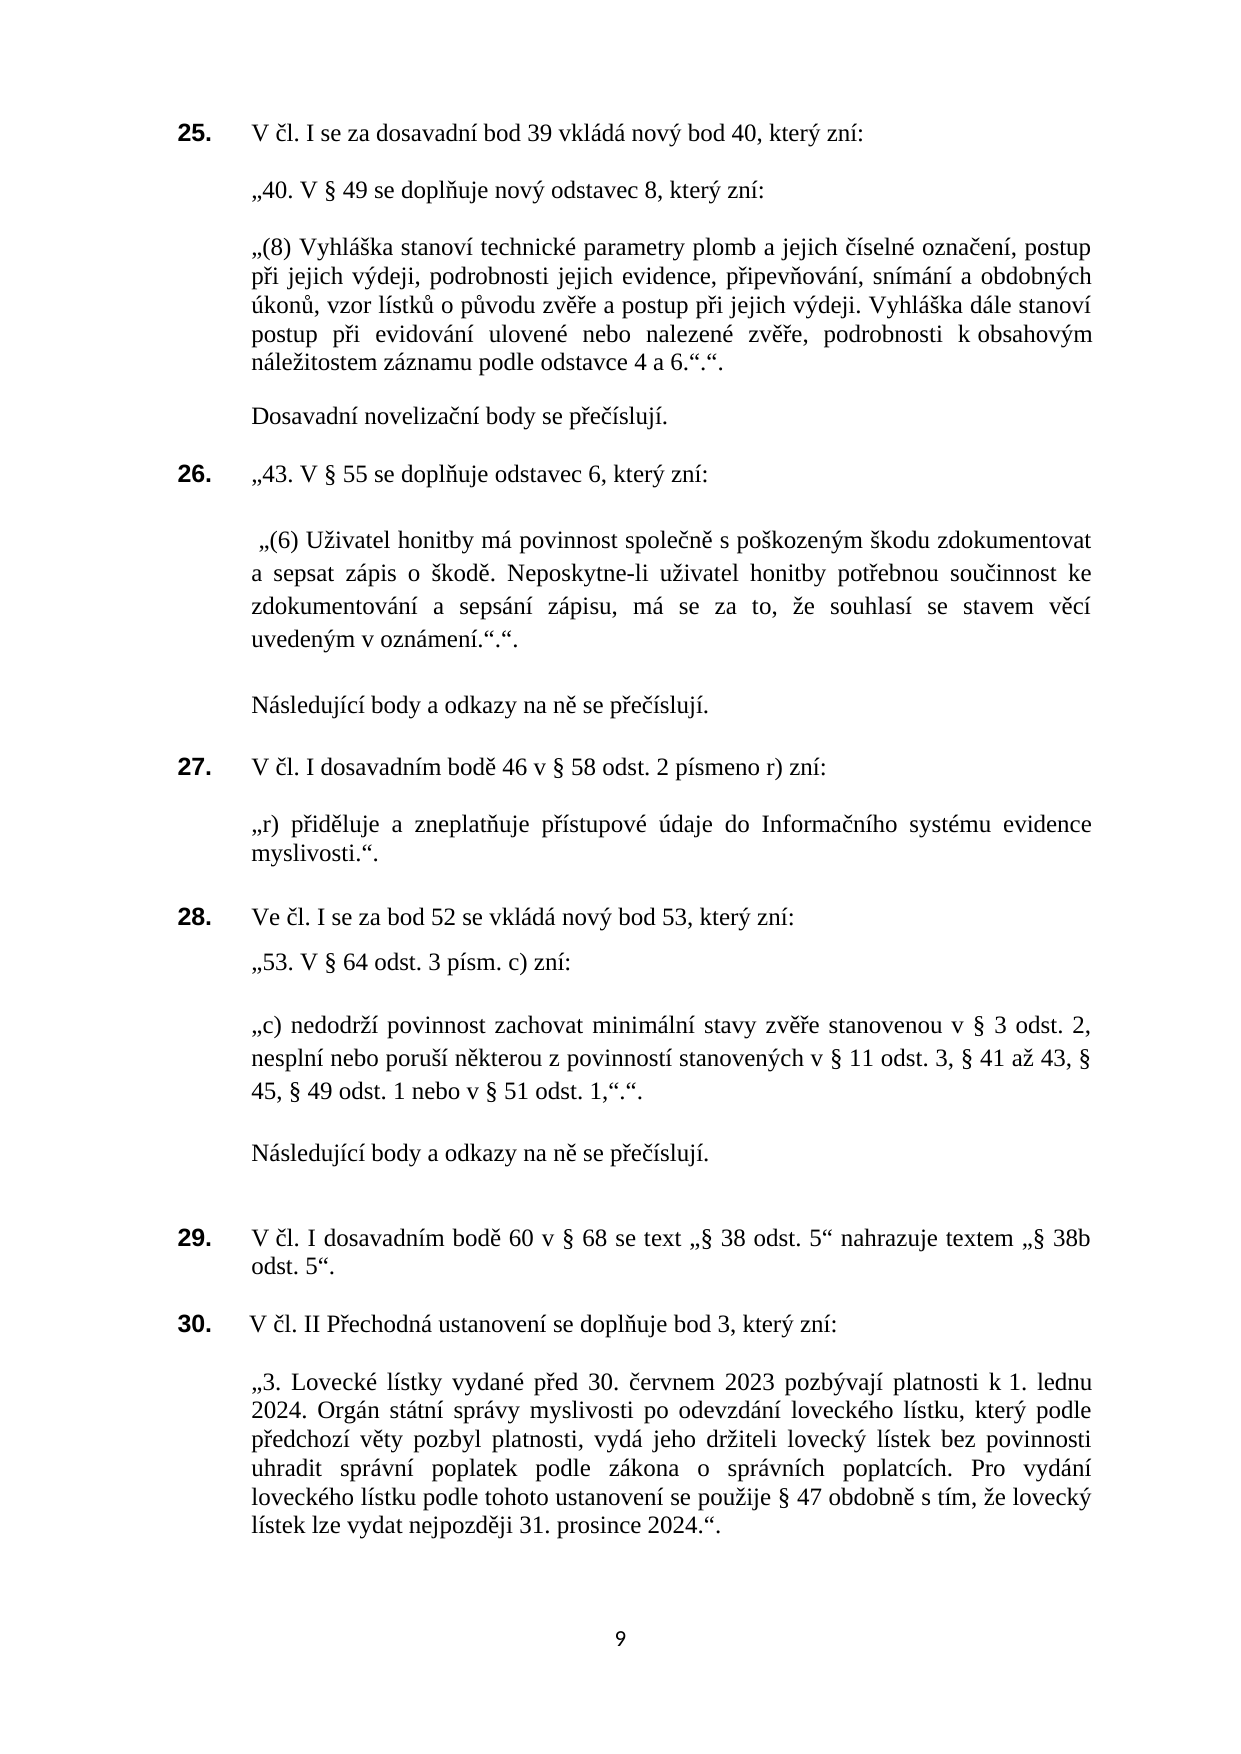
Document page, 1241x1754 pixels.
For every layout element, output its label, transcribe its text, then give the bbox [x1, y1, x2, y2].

list „43. V § 55 se doplňuje odstavec 6, který zní: [177, 459, 1092, 488]
text Následující body a odkazy na ně se přečíslují. [209, 1132, 1155, 1173]
text Dosavadní novelizační body se přečíslují. [236, 401, 1092, 430]
list V čl. I dosavadním bodě 46 v § 58 odst. 2 písmeno r) zní: [177, 752, 1092, 781]
list „3. Lovecké lístky vydané před 30. červnem 2023 pozbývají platnosti k 1. lednu 2024. Orgán státní správy myslivosti po odevzdání loveckého lístku, který podle předchozí věty pozbyl platnosti, vydá jeho držiteli lovecký lístek bez povinnosti uhradit správní poplatek podle zákona o správních poplatcích. Pro vydání loveckého lístku podle tohoto ustanovení se použije § 47 obdobně s tím, že lovecký lístek lze vydat nejpozději 31. prosince 2024.“. [251, 1367, 1092, 1539]
list V čl. I dosavadním bodě 60 v § 68 se text „§ 38 odst. 5“ nahrazuje textem „§ 38b odst. 5“. [177, 1223, 1092, 1280]
text „40. V § 49 se doplňuje nový odstavec 8, který zní: [251, 175, 1092, 204]
list Ve čl. I se za bod 52 se vkládá nový bod 53, který zní: [136, 896, 1155, 937]
list „(8) Vyhláška stanoví technické parametry plomb a jejich číselné označení, postup při jejich výdeji, podrobnosti jejich evidence, připevňování, snímání a obdobných úkonů, vzor lístků o původu zvěře a postup při jejich výdeji. Vyhláška dále stanoví postup při evidování ulovené nebo nalezené zvěře, podrobnosti k obsahovým náležitostem záznamu podle odstavce 4 a 6.“.“. [251, 232, 1092, 376]
list V čl. II Přechodná ustanovení se doplňuje bod 3, který zní: [177, 1309, 1092, 1338]
text „53. V § 64 odst. 3 písm. c) zní: [209, 941, 1155, 982]
list V čl. I se za dosavadní bod 39 vkládá nový bod 40, který zní: [177, 118, 1092, 147]
list Následující body a odkazy na ně se přečíslují. [251, 690, 1092, 719]
list „(6) Uživatel honitby má povinnost společně s poškozeným škodu zdokumentovat a sepsat zápis o škodě. Neposkytne-li uživatel honitby potřebnou součinnost ke zdokumentování a sepsání zápisu, má se za to, že souhlasí se stavem věcí uvedeným v oznámení.“.“. [251, 525, 1092, 653]
text „c) nedodrží povinnost zachovat minimální stavy zvěře stanovenou v § 3 odst. 2, nesplní nebo poruší některou z povinností stanovených v § 11 odst. 3, § 41 až 43, § 45, § 49 odst. 1 nebo v § 51 odst. 1,“.“. [209, 1003, 1155, 1111]
text „r) přiděluje a zneplatňuje přístupové údaje do Informačního systému evidence myslivosti.“. [251, 809, 1092, 867]
